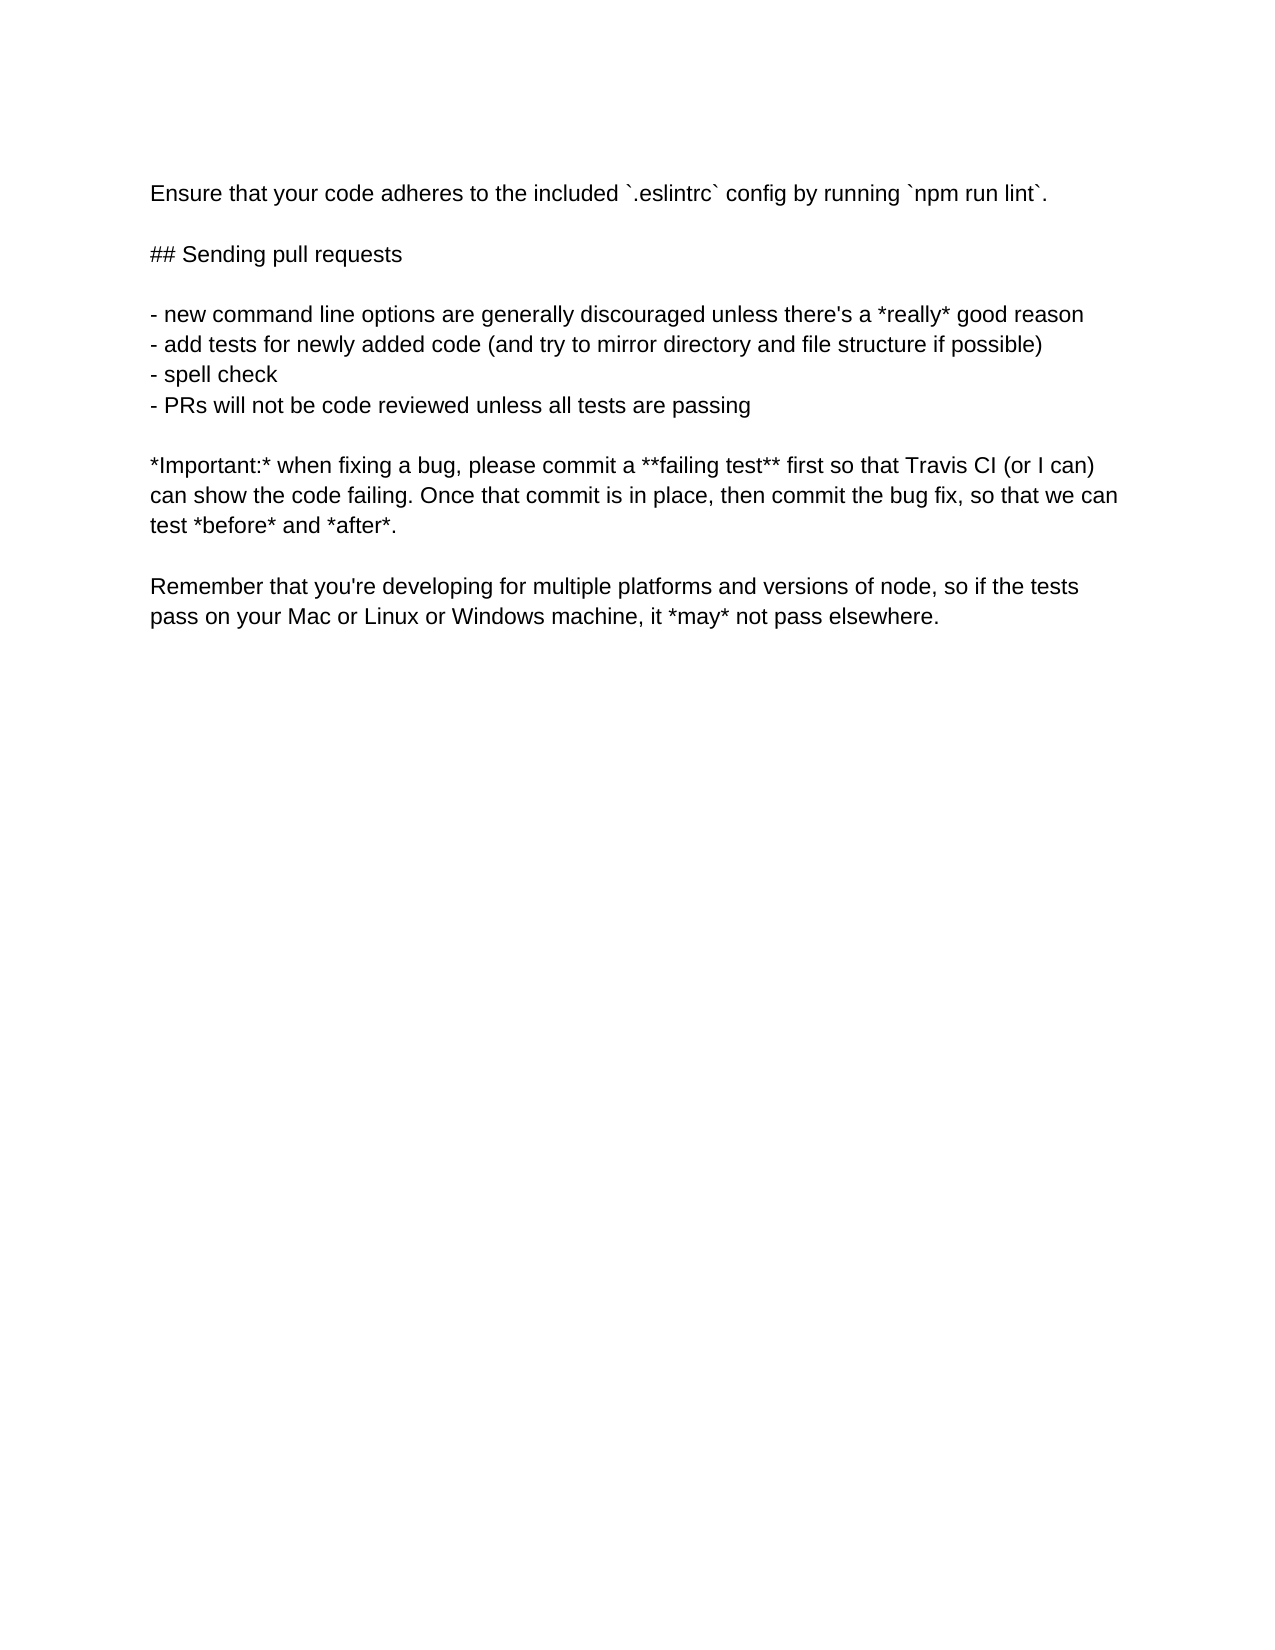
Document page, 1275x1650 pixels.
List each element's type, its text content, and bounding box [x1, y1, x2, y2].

text - add tests for newly added code (and try to mirror directory and file structure if possible) [150, 331, 1125, 358]
text Ensure that your code adheres to the included `.eslintrc` config by running `npm run lint`. [150, 180, 1125, 207]
text ## Sending pull requests [150, 241, 1125, 267]
text - new command line options are generally discouraged unless there's a *really* good reason [150, 301, 1125, 327]
text Remember that you're developing for multiple platforms and versions of node, so if the tests pass on your Mac or Linux or Windows machine, it *may* not pass elsewhere. [150, 573, 1125, 629]
text - spell check [150, 361, 1125, 388]
text - PRs will not be code reviewed unless all tests are passing [150, 392, 1125, 418]
text *Important:* when fixing a bug, please commit a **failing test** first so that Travis CI (or I can) can show the code failing. Once that commit is in place, then commit the bug fix, so that we can test *before* and *after*. [150, 452, 1125, 539]
